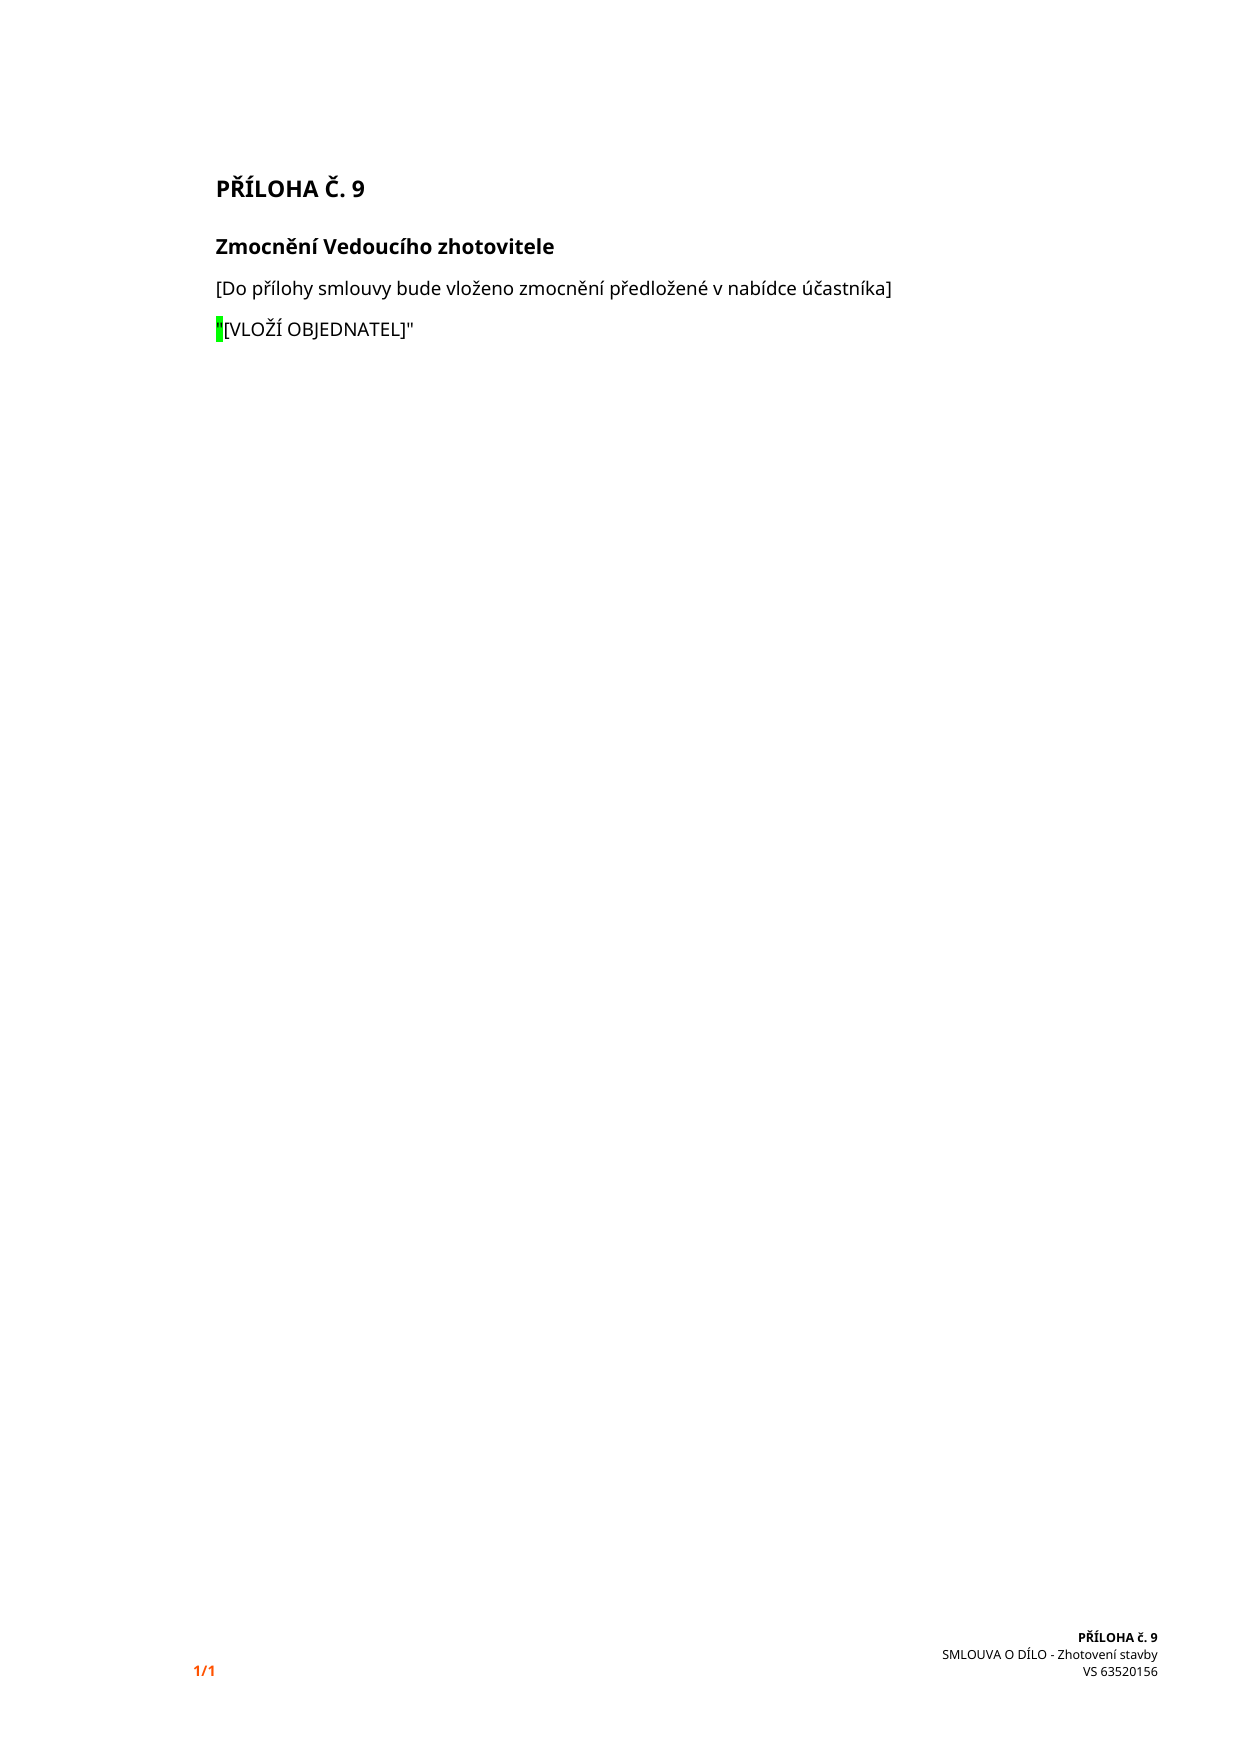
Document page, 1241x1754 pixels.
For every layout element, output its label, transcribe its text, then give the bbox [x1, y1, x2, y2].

text [Do přílohy smlouvy bude vloženo zmocnění předložené v nabídce účastníka] [216, 276, 1093, 301]
text Příloha č. 9 [216, 172, 1093, 204]
text Zmocnění Vedoucího zhotovitele [216, 232, 1093, 260]
